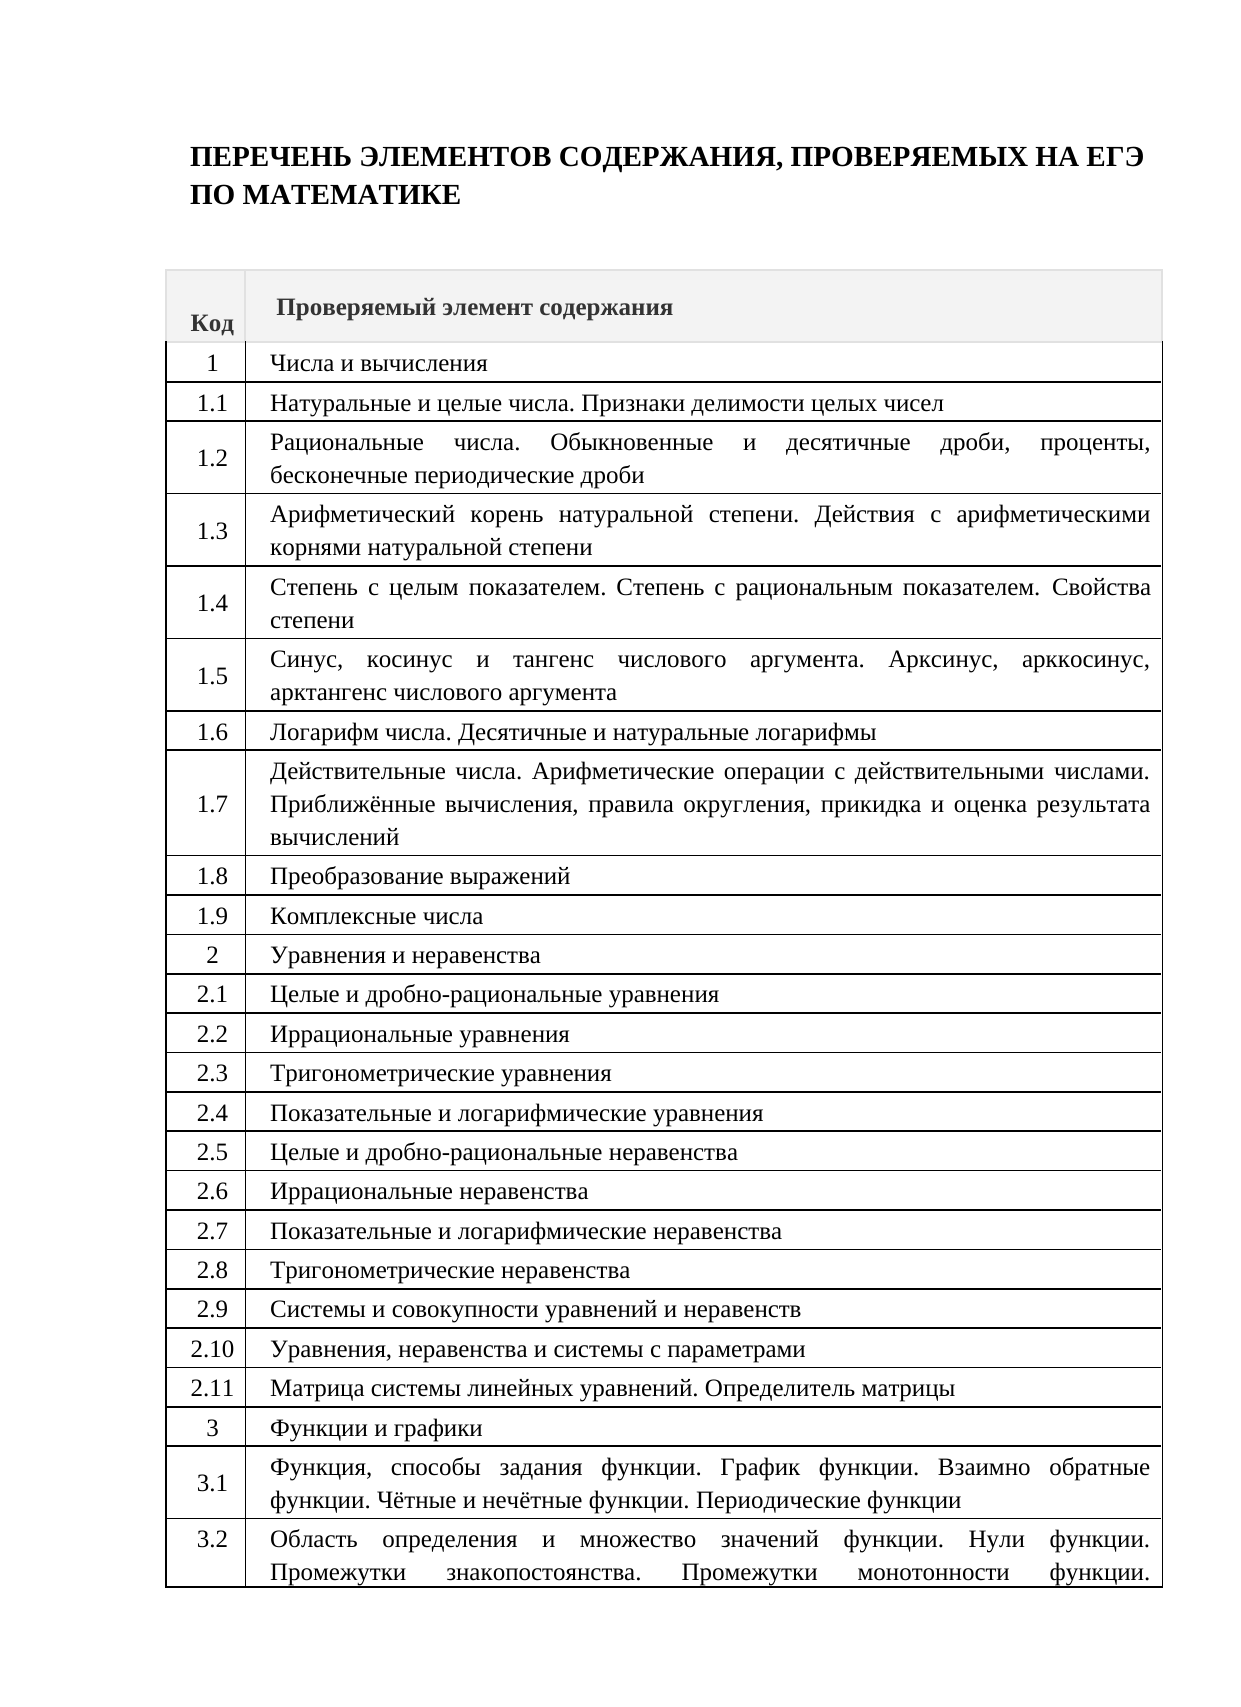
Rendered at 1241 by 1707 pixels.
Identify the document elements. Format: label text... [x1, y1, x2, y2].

table_cell Иррациональные уравнения [246, 1012, 1162, 1052]
table_cell Целые и дробно-рациональные уравнения [246, 973, 1162, 1012]
table_cell Целые и дробно-рациональные неравенства [246, 1130, 1162, 1170]
table_cell 2.6 [167, 1171, 245, 1209]
table_cell 2.7 [167, 1211, 245, 1248]
table_cell Иррациональные неравенства [246, 1170, 1162, 1209]
table_cell Действительные числа. Арифметические операции с действительными числами. Приближённые вычисления, правила округления, прикидка и оценка результата вычислений [246, 749, 1162, 855]
table_cell Натуральные и целые числа. Признаки делимости целых чисел [246, 381, 1162, 420]
table_cell 1.7 [167, 751, 245, 855]
table_cell 3 [167, 1408, 245, 1445]
table_cell Функции и графики [246, 1406, 1162, 1445]
table_cell 2.5 [167, 1132, 245, 1170]
table_cell 1.6 [167, 712, 245, 749]
table_cell 2.8 [167, 1250, 245, 1288]
table_cell Функция, способы задания функции. График функции. Взаимно обратные функции. Чётные и нечётные функции. Периодические функции [246, 1445, 1162, 1518]
table_cell Тригонометрические неравенства [246, 1249, 1162, 1288]
table_cell 2.9 [167, 1290, 245, 1327]
table_cell 2 [167, 935, 245, 973]
table_cell Системы и совокупности уравнений и неравенств [246, 1288, 1162, 1327]
table_cell Уравнения, неравенства и системы с параметрами [246, 1327, 1162, 1367]
table_header Код [167, 271, 244, 341]
table_cell Матрица системы линейных уравнений. Определитель матрицы [246, 1367, 1162, 1406]
table_cell Показательные и логарифмические неравенства [246, 1209, 1162, 1248]
table_cell 2.11 [167, 1368, 245, 1406]
table_cell 1.2 [167, 422, 245, 493]
table_cell 1.1 [167, 383, 245, 420]
text ПЕРЕЧЕНЬ ЭЛЕМЕНТОВ СОДЕРЖАНИЯ, ПРОВЕРЯЕМЫХ НА ЕГЭ ПО МАТЕМАТИКЕ [190, 139, 1152, 211]
table_cell Синус, косинус и тангенс числового аргумента. Арксинус, арккосинус, арктангенс числового аргумента [246, 638, 1162, 710]
table_cell 3.2 [167, 1519, 245, 1586]
table_cell 3.1 [167, 1447, 245, 1518]
table_cell Логарифм числа. Десятичные и натуральные логарифмы [246, 710, 1162, 749]
table_cell Комплексные числа [246, 894, 1162, 933]
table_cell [246, 1518, 1162, 1586]
table_header Проверяемый элемент содержания [246, 271, 1161, 341]
table_cell Числа и вычисления [246, 343, 1162, 381]
table_cell 2.4 [167, 1093, 245, 1130]
table_cell 2.1 [167, 975, 245, 1012]
table_cell 1.8 [167, 856, 245, 894]
table_cell Рациональные числа. Обыкновенные и десятичные дроби, проценты, бесконечные периодические дроби [246, 420, 1162, 493]
table_cell Арифметический корень натуральной степени. Действия с арифметическими корнями натуральной степени [246, 493, 1162, 565]
table_cell Тригонометрические уравнения [246, 1052, 1162, 1091]
table_cell Уравнения и неравенства [246, 934, 1162, 973]
table_cell 1.9 [167, 896, 245, 933]
table_cell 2.3 [167, 1053, 245, 1091]
table_cell 1.4 [167, 567, 245, 637]
table_cell 2.2 [167, 1014, 245, 1052]
table_cell 1.5 [167, 639, 245, 710]
table_cell 1 [167, 343, 245, 381]
table_cell Показательные и логарифмические уравнения [246, 1091, 1162, 1130]
table_cell 1.3 [167, 494, 245, 565]
table_cell Степень с целым показателем. Степень с рациональным показателем. Свойства степени [246, 565, 1162, 637]
table_cell 2.10 [167, 1329, 245, 1367]
table_cell Преобразование выражений [246, 855, 1162, 894]
